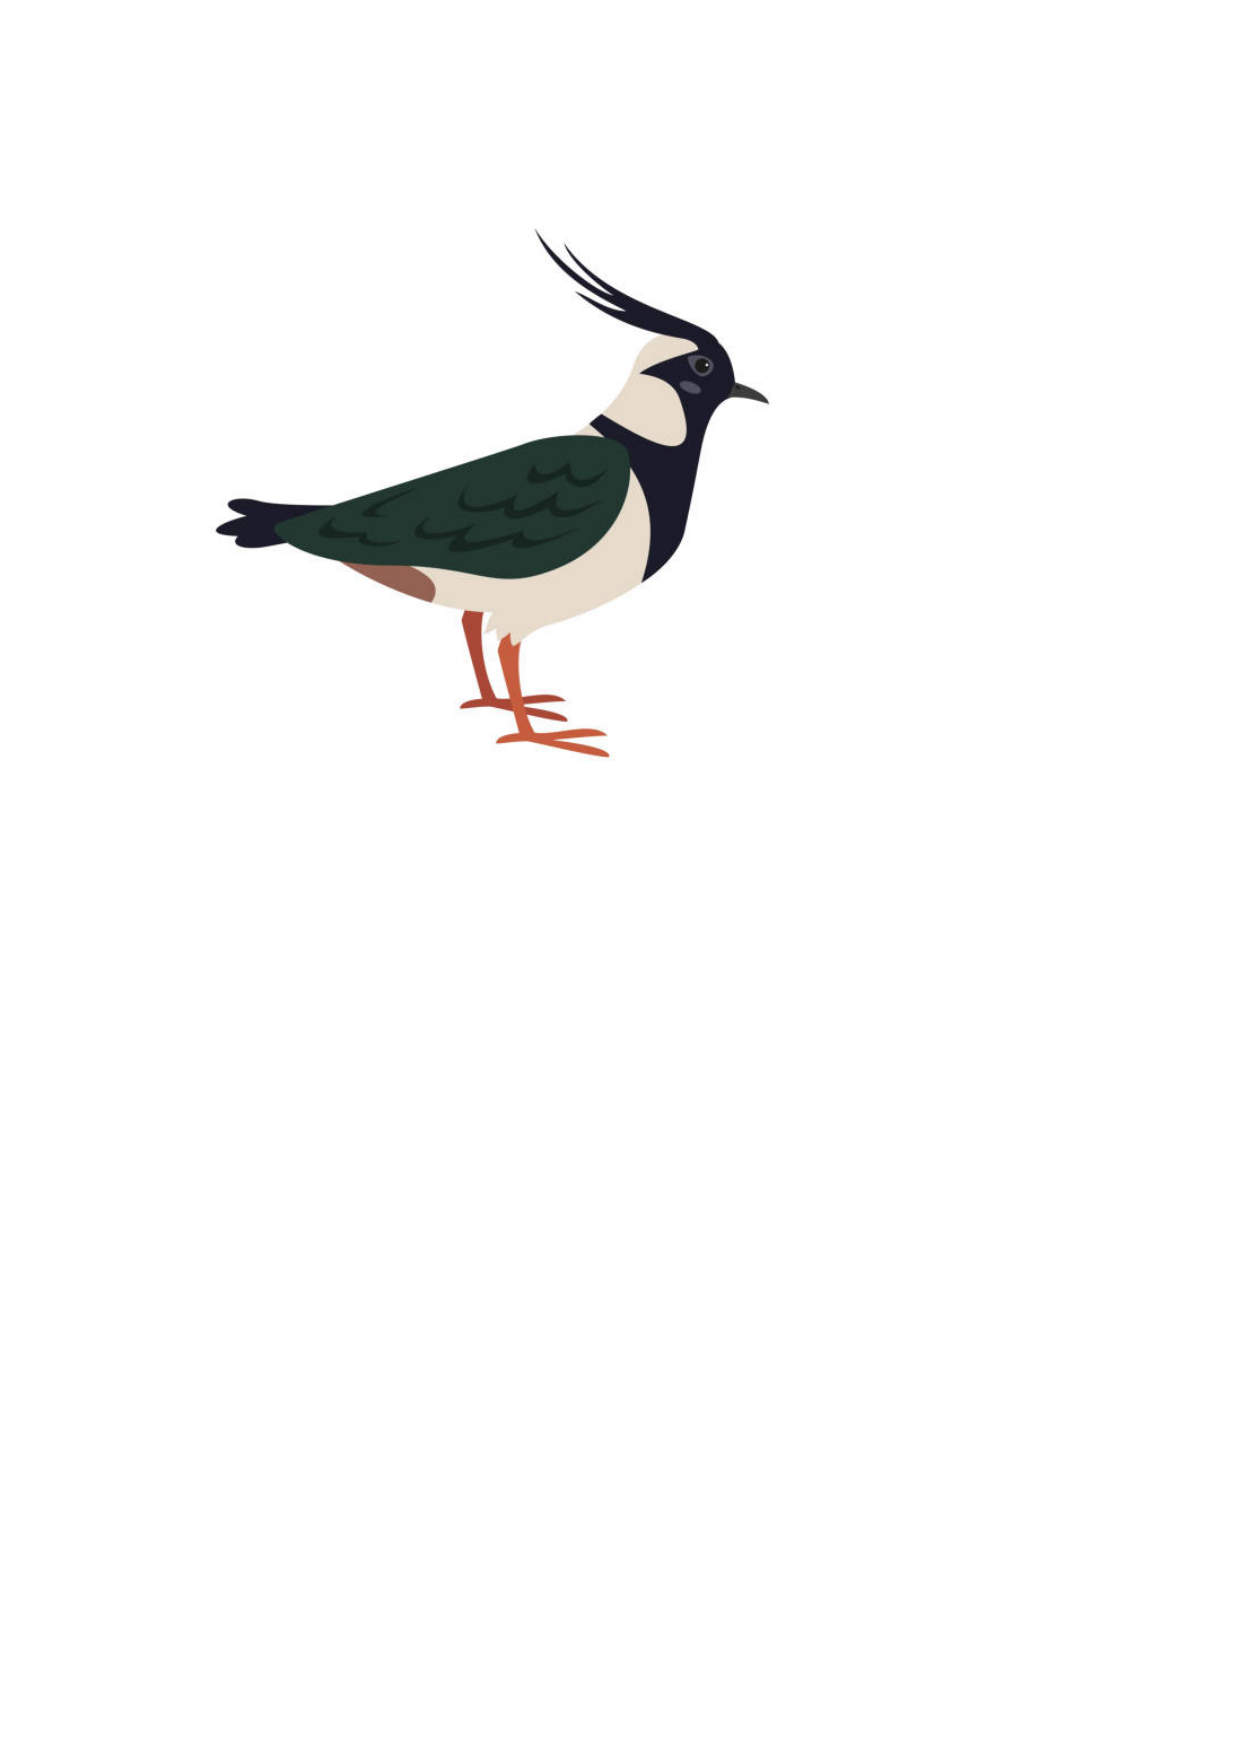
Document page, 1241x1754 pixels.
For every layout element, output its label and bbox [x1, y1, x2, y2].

picture [147, 147, 838, 838]
